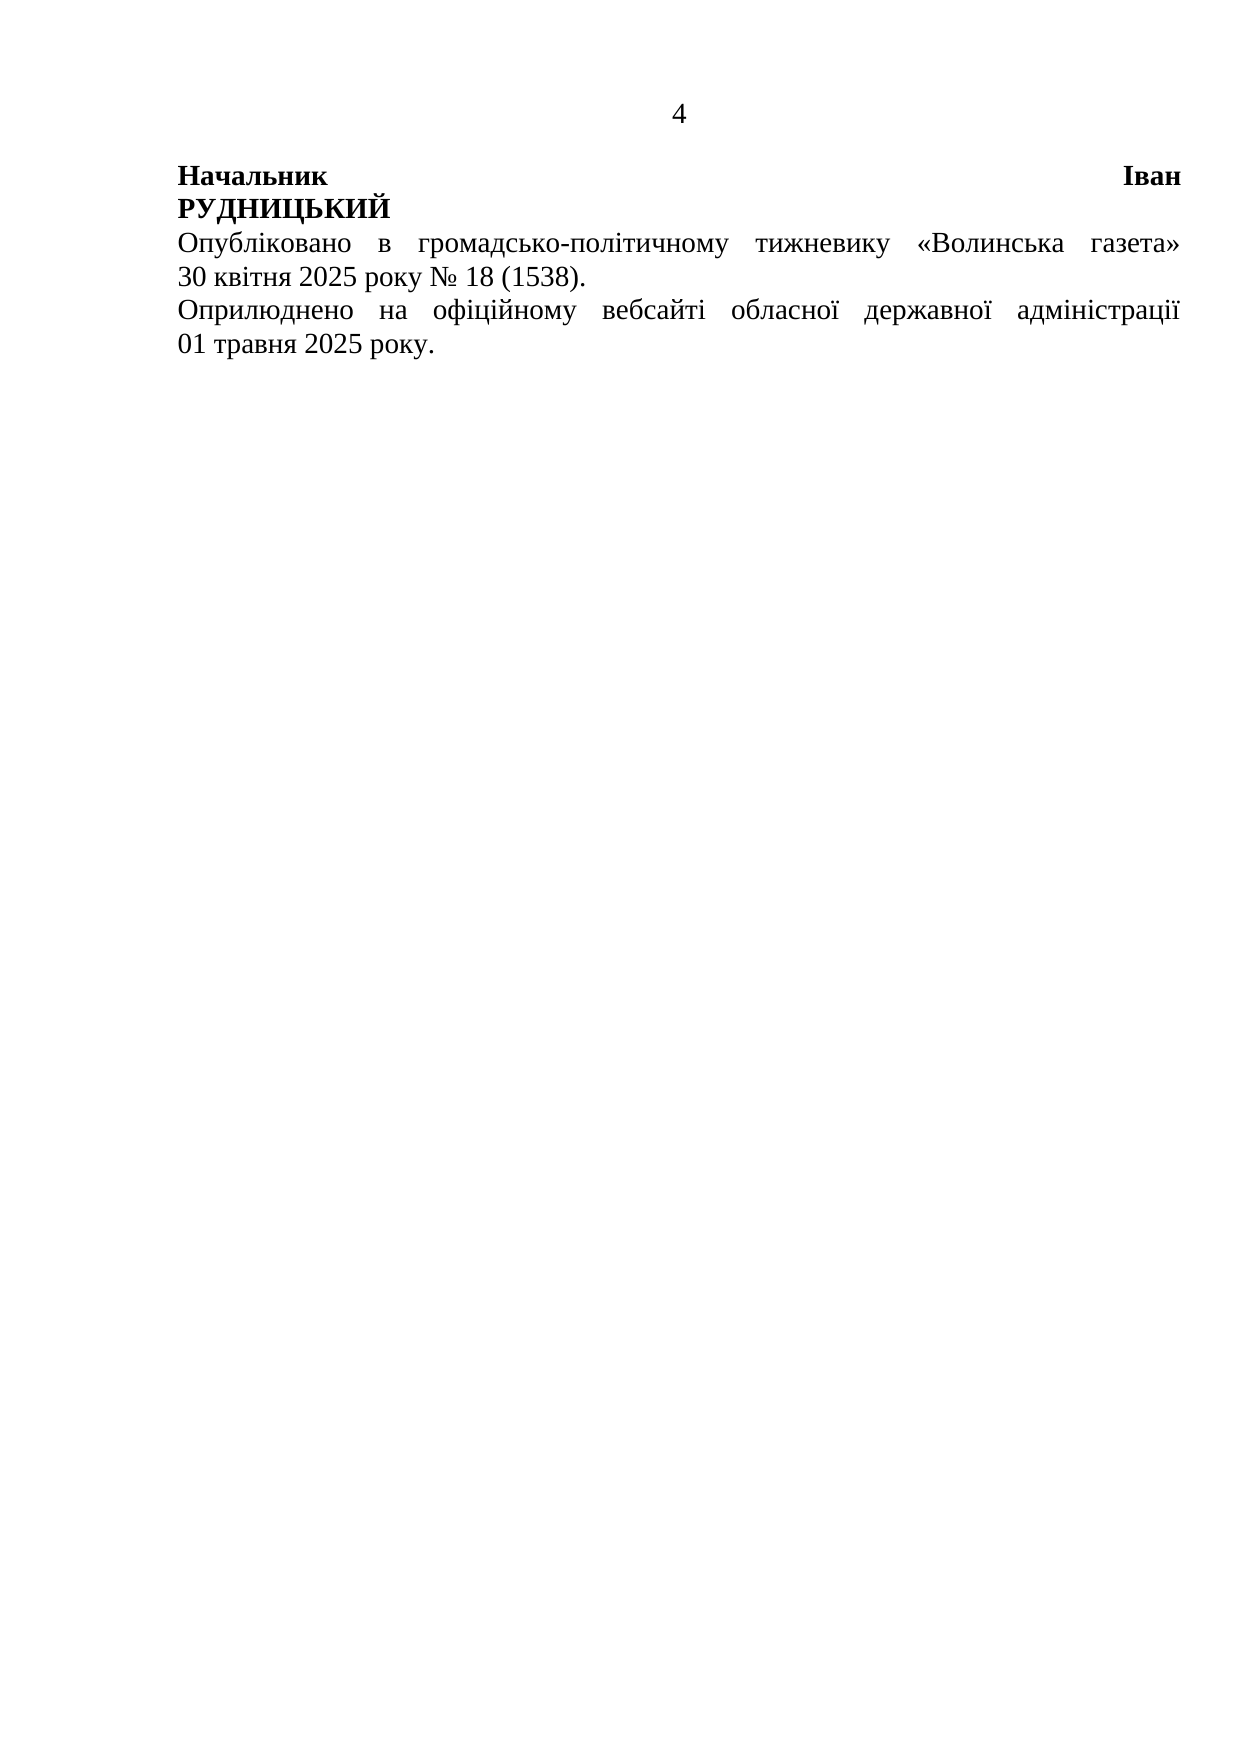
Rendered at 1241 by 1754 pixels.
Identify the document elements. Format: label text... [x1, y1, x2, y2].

text Начальник Іван РУДНИЦЬКИЙ [177, 158, 1181, 225]
text Оприлюднено на офіційному вебсайті обласної державної адміністрації 01 травня 2025 року. [177, 292, 1181, 359]
text Опубліковано в громадсько-політичному тижневику «Волинська газета» 30 квітня 2025 року № 18 (1538). [177, 225, 1181, 292]
